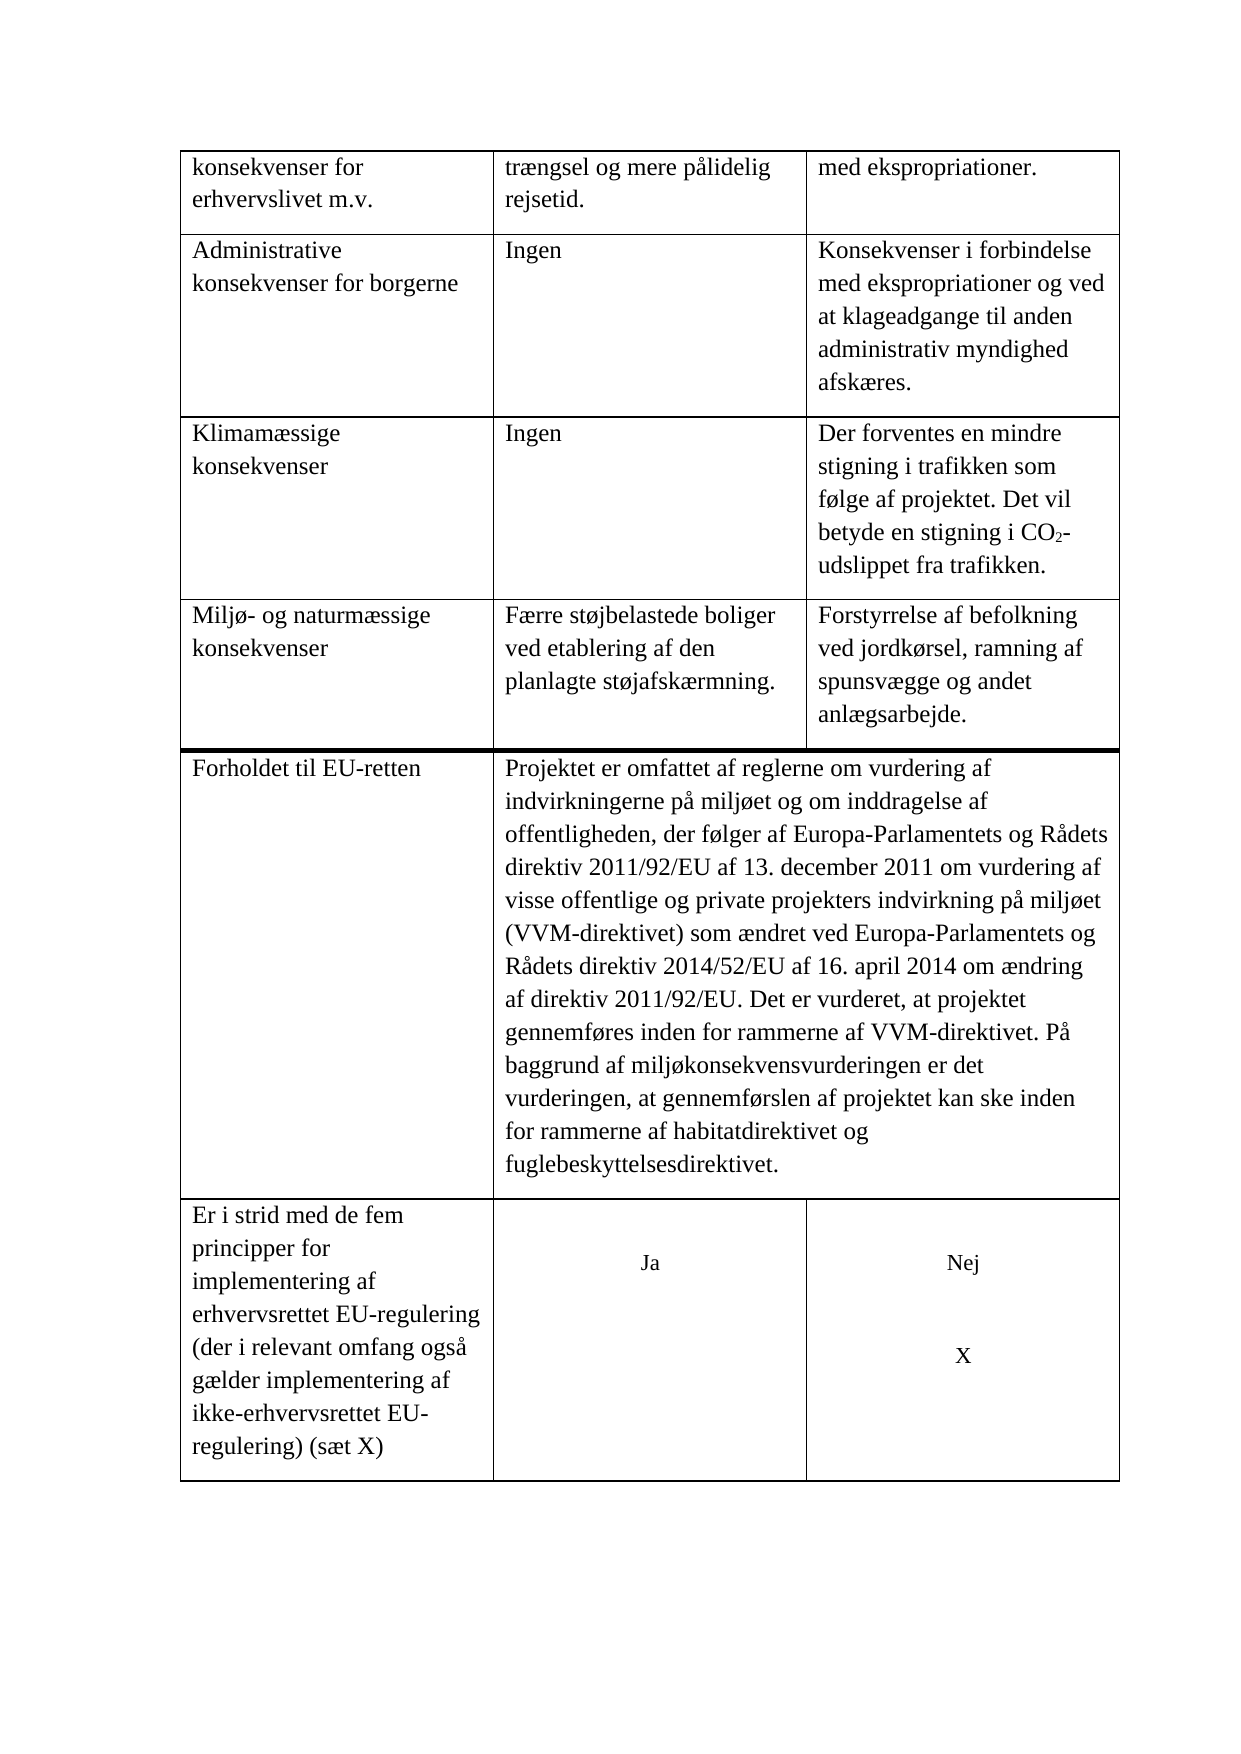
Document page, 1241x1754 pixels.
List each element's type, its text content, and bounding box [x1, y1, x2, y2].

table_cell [181, 152, 493, 233]
table_cell Der forventes en mindre stigning i trafikken som følge af projektet. Det vil betyde en stigning i CO2-udslippet fra trafikken. [807, 418, 1119, 599]
table_cell Konsekvenser i forbindelse med ekspropriationer og ved at klageadgange til anden administrativ myndighed afskæres. [807, 235, 1119, 416]
table_cell Miljø- og naturmæssige konsekvenser [181, 600, 493, 748]
table_cell Er i strid med de fem principper for implementering af erhvervsrettet EU-regulering (der i relevant omfang også gælder implementering af ikke-erhvervsrettet EU-regulering) (sæt X) [181, 1200, 493, 1480]
table_cell Forstyrrelse af befolkning ved jordkørsel, ramning af spunsvægge og andet anlægsarbejde. [807, 600, 1119, 748]
table_cell Ingen [494, 235, 806, 416]
table_cell Ja [494, 1200, 806, 1480]
table_cell Ingen [494, 418, 806, 599]
table_cell Klimamæssige konsekvenser [181, 418, 493, 599]
table_cell Forholdet til EU-retten [181, 753, 493, 1198]
table_cell Færre støjbelastede boliger ved etablering af den planlagte støjafskærmning. [494, 600, 806, 748]
table_cell Administrative konsekvenser for borgerne [181, 235, 493, 416]
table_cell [807, 152, 1119, 233]
table_cell Nej X [807, 1200, 1119, 1480]
table_cell Projektet er omfattet af reglerne om vurdering af indvirkningerne på miljøet og om inddragelse af offentligheden, der følger af Europa-Parlamentets og Rådets direktiv 2011/92/EU af 13. december 2011 om vurdering af visse offentlige og private projekters indvirkning på miljøet (VVM-direktivet) som ændret ved Europa-Parlamentets og Rådets direktiv 2014/52/EU af 16. april 2014 om ændring af direktiv 2011/92/EU. Det er vurderet, at projektet gennemføres inden for rammerne af VVM-direktivet. På baggrund af miljøkonsekvensvurderingen er det vurderingen, at gennemførslen af projektet kan ske inden for rammerne af habitatdirektivet og fuglebeskyttelsesdirektivet. [494, 753, 1119, 1198]
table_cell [494, 152, 806, 233]
